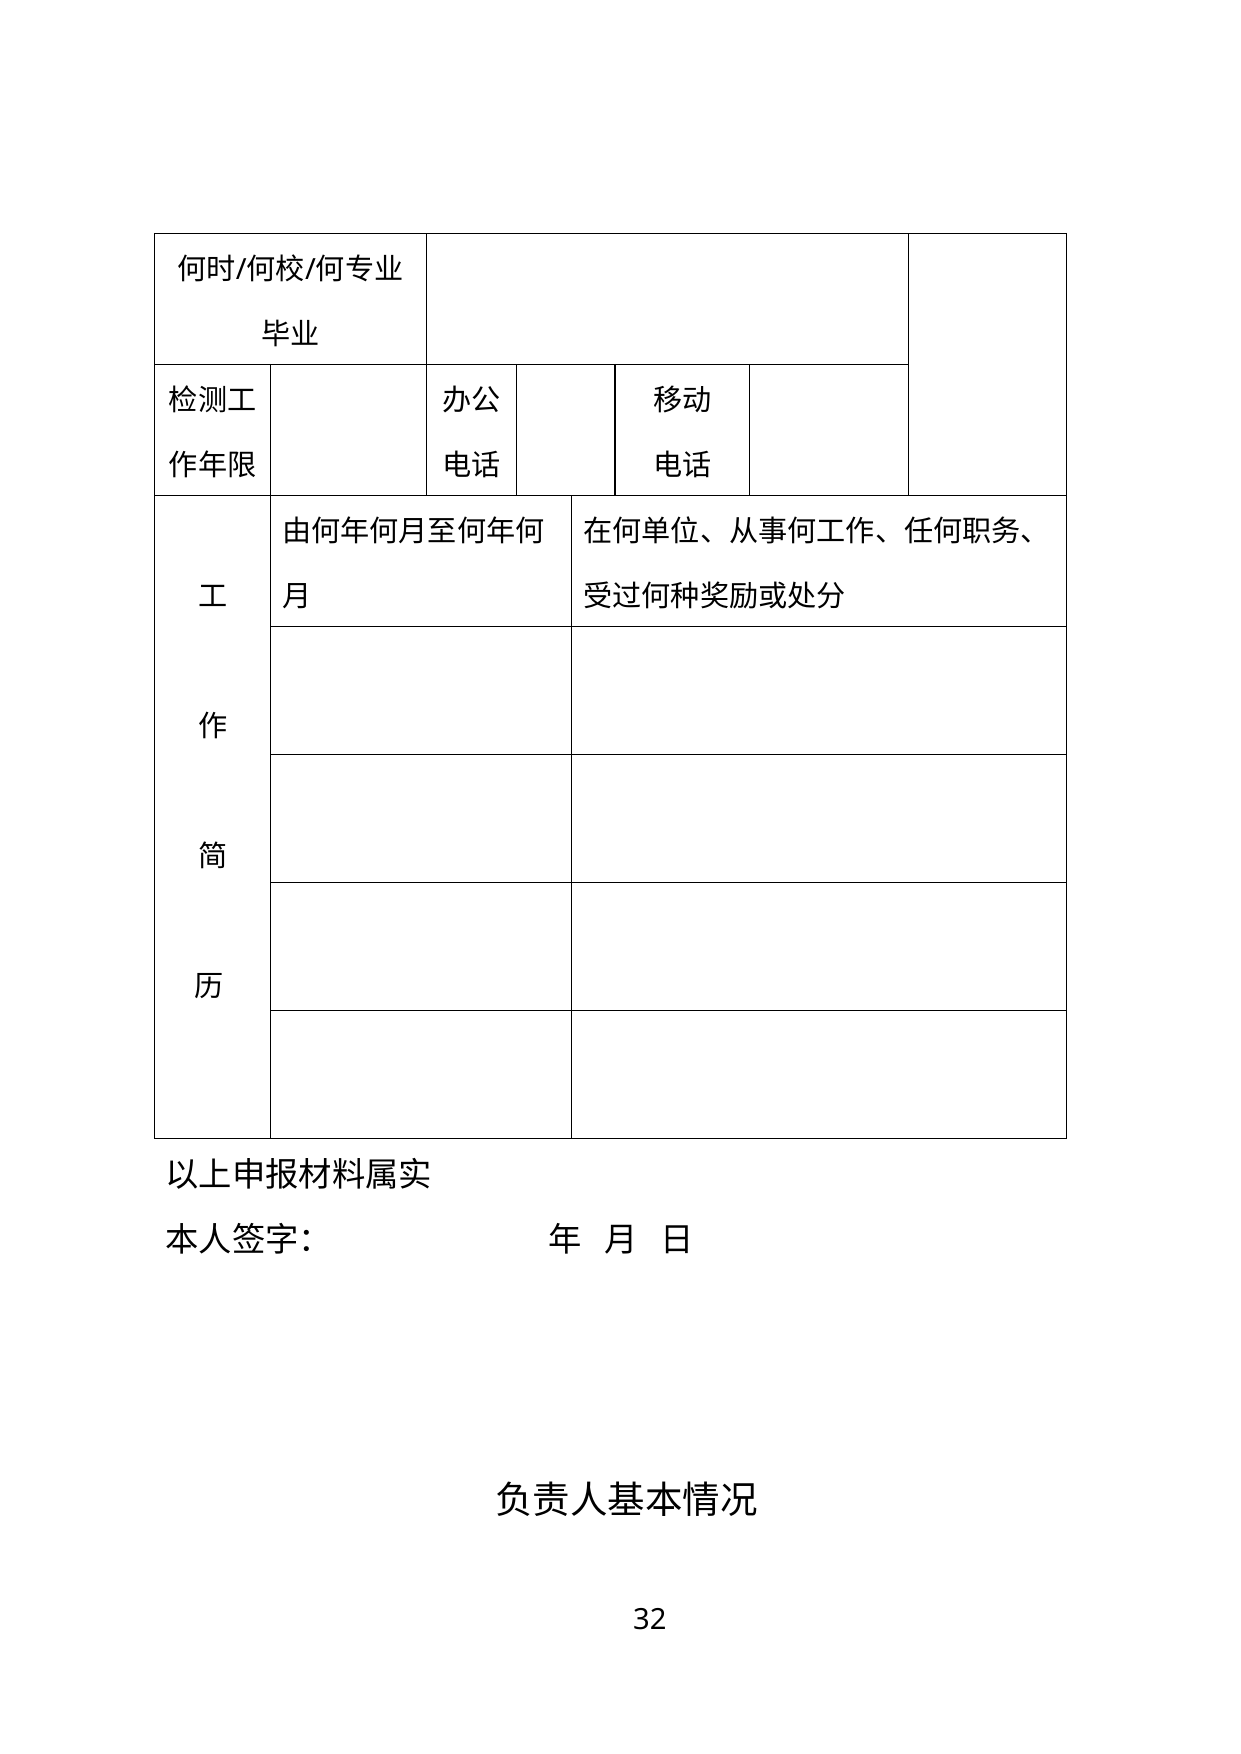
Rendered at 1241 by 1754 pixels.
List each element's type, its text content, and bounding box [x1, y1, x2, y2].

table_cell 检测工作年限 [155, 365, 270, 495]
table_cell [572, 1011, 1066, 1138]
text 以上申报材料属实 [165, 1139, 1087, 1204]
table_cell [271, 883, 571, 1010]
table_cell 在何单位、从事何工作、任何职务、受过何种奖励或处分 [572, 496, 1066, 626]
table_cell 由何年何月至何年何月 [271, 496, 571, 626]
table_cell [572, 883, 1066, 1010]
table_cell 办公 电话 [427, 365, 516, 495]
table_cell 工 作 简 历 [155, 496, 270, 1138]
table_cell [517, 365, 614, 495]
table_cell [271, 365, 426, 495]
table_cell [750, 365, 908, 495]
table_cell [572, 627, 1066, 754]
text 负责人基本情况 [165, 1464, 1087, 1529]
table_cell [271, 627, 571, 754]
table_cell [572, 755, 1066, 882]
text 本人签字： 年 月 日 [165, 1204, 1087, 1269]
table_cell 移动 电话 [616, 365, 749, 495]
table_cell [271, 755, 571, 882]
table_cell [427, 234, 908, 364]
table_cell [271, 1011, 571, 1138]
table_cell 何时/何校/何专业毕业 [155, 234, 426, 364]
